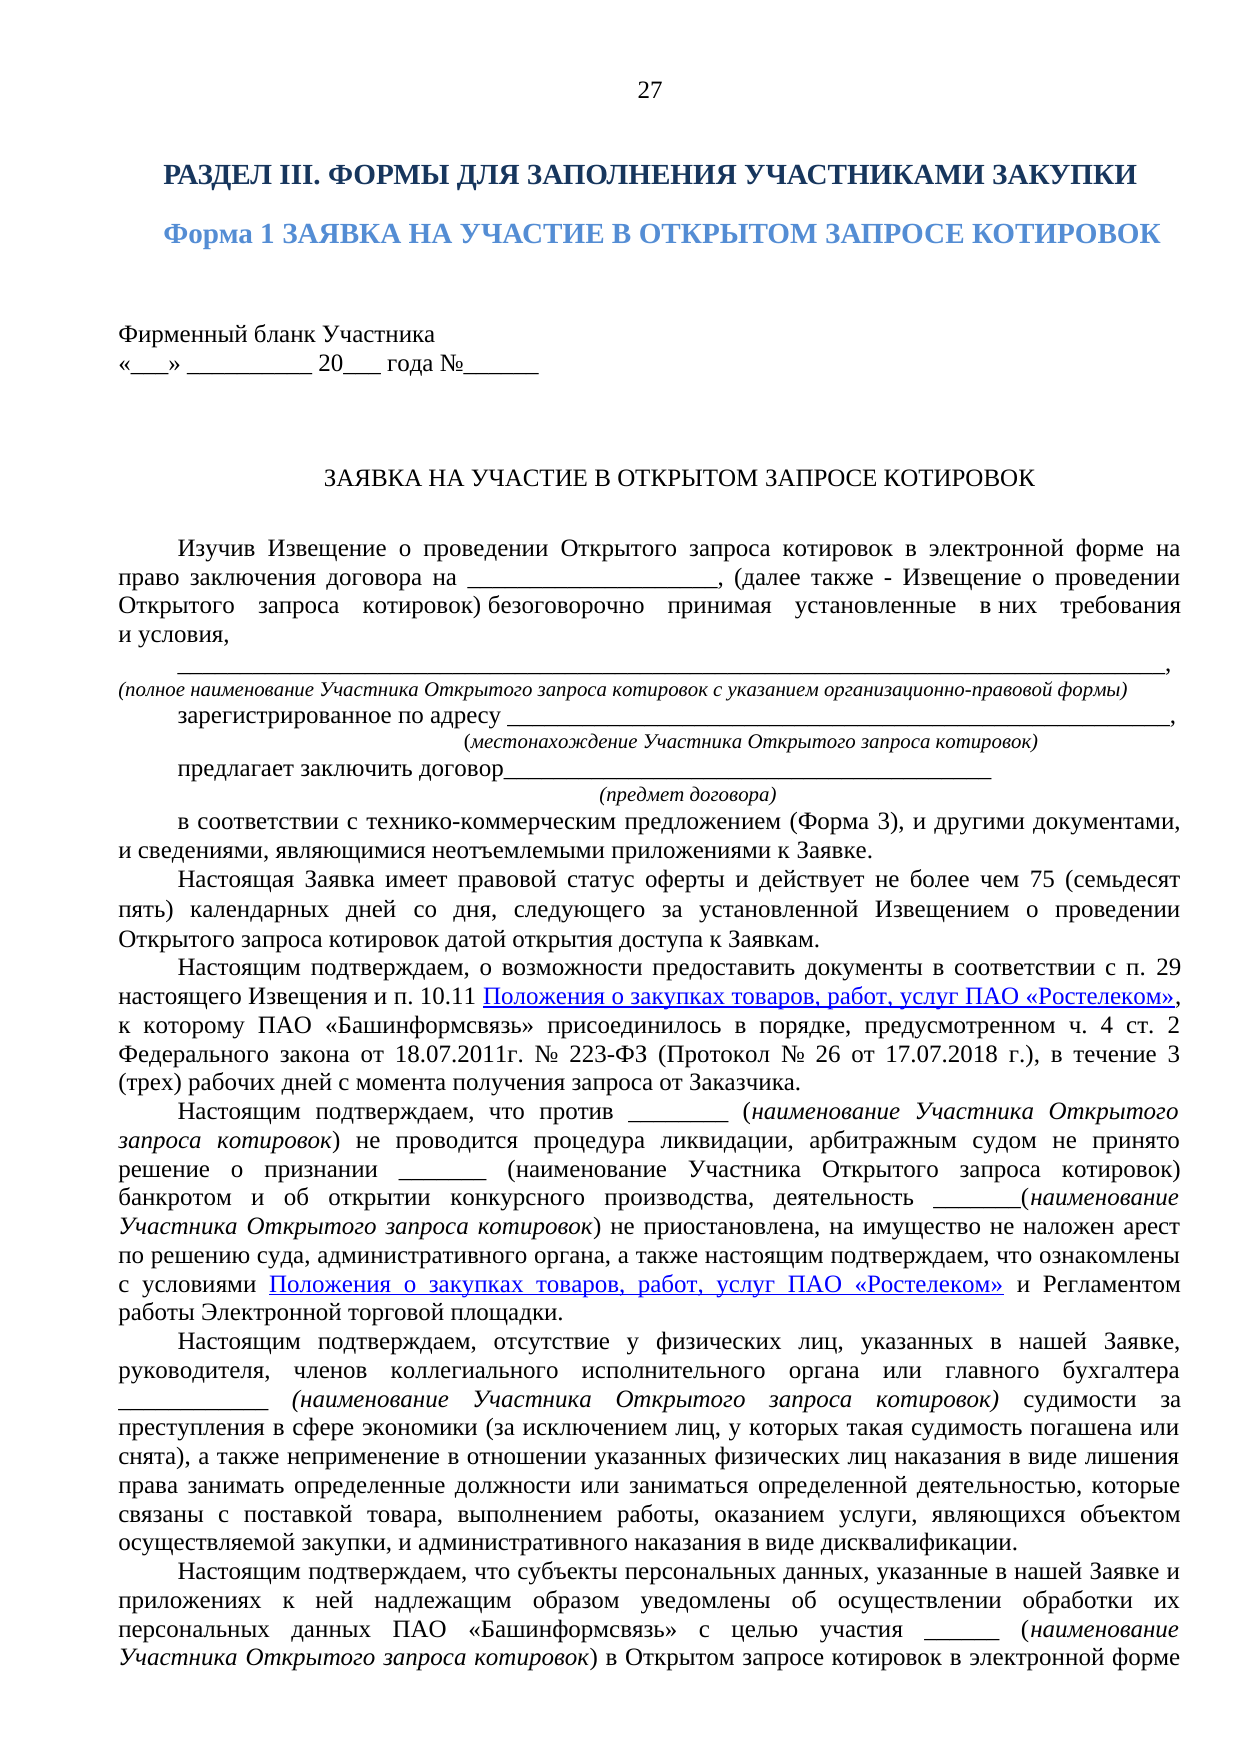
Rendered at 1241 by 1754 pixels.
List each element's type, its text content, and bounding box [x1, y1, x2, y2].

text (предмет договора) [118, 782, 1181, 806]
text Изучив Извещение о проведении Открытого запроса котировок в электронной форме на право заключения договора на ____________________, (далее также - Извещение о проведении Открытого запроса котировок) безоговорочно принимая установленные в них требования и условия, [118, 533, 1181, 648]
text _______________________________________________________________________________, (полное наименование Участника Открытого запроса котировок с указанием организационно-правовой формы) [118, 648, 1181, 701]
text ЗАЯВКА НА УЧАСТИЕ В ОТКРЫТОМ ЗАПРОСЕ КОТИРОВОК [118, 463, 1181, 492]
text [118, 1556, 1181, 1671]
text предлагает заключить договор_______________________________________ [118, 753, 1181, 782]
subtitle Форма 1 ЗАЯВКА НА УЧАСТИЕ В ОТКРЫТОМ ЗАПРОСЕ КОТИРОВОК [163, 216, 1181, 249]
text «___» __________ 20___ года №______ [118, 348, 1181, 377]
text Настоящим подтверждаем, что против ________ (наименование Участника Открытого запроса котировок) не проводится процедура ликвидации, арбитражным судом не принято решение о признании _______ (наименование Участника Открытого запроса котировок) банкротом и об открытии конкурсного производства, деятельность _______(наименование Участника Открытого запроса котировок) не приостановлена, на имущество не наложен арест по решению суда, административного органа, а также настоящим подтверждаем, что ознакомлены с условиями Положения о закупках товаров, работ, услуг ПАО «Ростелеком» и Регламентом работы Электронной торговой площадки. [118, 1096, 1181, 1326]
text Фирменный бланк Участника [118, 319, 1181, 348]
text Настоящая Заявка имеет правовой статус оферты и действует не более чем 75 (семьдесят пять) календарных дней со дня, следующего за установленной Извещением о проведении Открытого запроса котировок датой открытия доступа к Заявкам. [118, 864, 1181, 952]
subtitle РАЗДЕЛ III. ФОРМЫ ДЛЯ ЗАПОЛНЕНИЯ УЧАСТНИКАМИ ЗАКУПКИ [163, 157, 1181, 191]
text Настоящим подтверждаем, о возможности предоставить документы в соответствии с п. 29 настоящего Извещения и п. 10.11 Положения о закупках товаров, работ, услуг ПАО «Ростелеком», к которому ПАО «Башинформсвязь» присоединилось в порядке, предусмотренном ч. 4 ст. 2 Федерального закона от 18.07.2011г. № 223-ФЗ (Протокол № 26 от 17.07.2018 г.), в течение 3 (трех) рабочих дней с момента получения запроса от Заказчика. [118, 952, 1181, 1096]
text (местонахождение Участника Открытого запроса котировок) [118, 729, 1181, 753]
text Настоящим подтверждаем, отсутствие у физических лиц, указанных в нашей Заявке, руководителя, членов коллегиального исполнительного органа или главного бухгалтера ____________ (наименование Участника Открытого запроса котировок) судимости за преступления в сфере экономики (за исключением лиц, у которых такая судимость погашена или снята), а также неприменение в отношении указанных физических лиц наказания в виде лишения права занимать определенные должности или заниматься определенной деятельностью, которые связаны с поставкой товара, выполнением работы, оказанием услуги, являющихся объектом осуществляемой закупки, и административного наказания в виде дисквалификации. [118, 1326, 1181, 1556]
text зарегистрированное по адресу _____________________________________________________, [118, 701, 1181, 729]
text в соответствии с технико-коммерческим предложением (Форма 3), и другими документами, и сведениями, являющимися неотъемлемыми приложениями к Заявке. [118, 806, 1181, 864]
